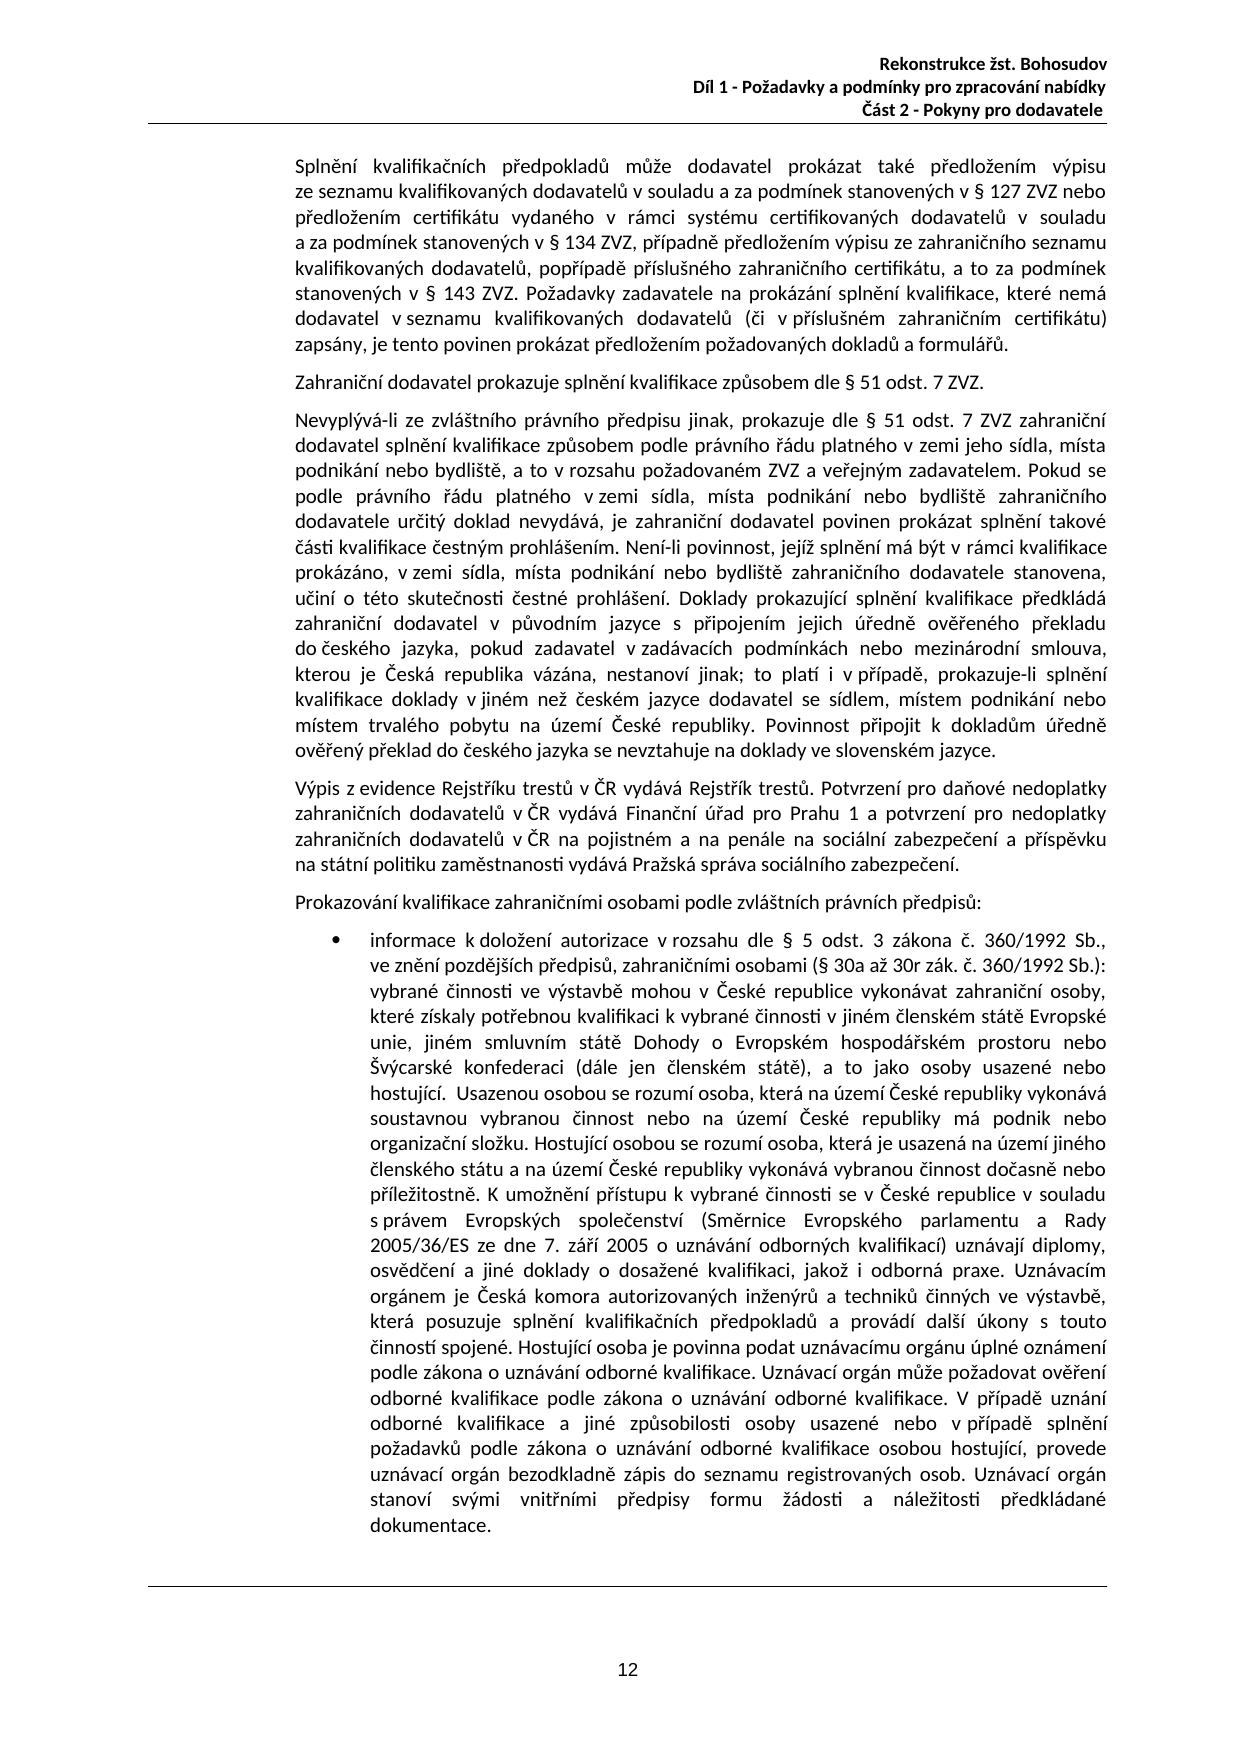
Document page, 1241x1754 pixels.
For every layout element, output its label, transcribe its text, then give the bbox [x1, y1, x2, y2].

text Nevyplývá-li ze zvláštního právního předpisu jinak, prokazuje dle § 51 odst. 7 ZVZ zahraniční dodavatel splnění kvalifikace způsobem podle právního řádu platného v zemi jeho sídla, místa podnikání nebo bydliště, a to v rozsahu požadovaném ZVZ a veřejným zadavatelem. Pokud se podle právního řádu platného v zemi sídla, místa podnikání nebo bydliště zahraničního dodavatele určitý doklad nevydává, je zahraniční dodavatel povinen prokázat splnění takové části kvalifikace čestným prohlášením. Není-li povinnost, jejíž splnění má být v rámci kvalifikace prokázáno, v zemi sídla, místa podnikání nebo bydliště zahraničního dodavatele stanovena, učiní o této skutečnosti čestné prohlášení. Doklady prokazující splnění kvalifikace předkládá zahraniční dodavatel v původním jazyce s připojením jejich úředně ověřeného překladu do českého jazyka, pokud zadavatel v zadávacích podmínkách nebo mezinárodní smlouva, kterou je Česká republika vázána, nestanoví jinak; to platí i v případě, prokazuje-li splnění kvalifikace doklady v jiném než českém jazyce dodavatel se sídlem, místem podnikání nebo místem trvalého pobytu na území České republiky. Povinnost připojit k dokladům úředně ověřený překlad do českého jazyka se nevztahuje na doklady ve slovenském jazyce. [295, 407, 1107, 763]
text Zahraniční dodavatel prokazuje splnění kvalifikace způsobem dle § 51 odst. 7 ZVZ. [295, 369, 1107, 394]
text Výpis z evidence Rejstříku trestů v ČR vydává Rejstřík trestů. Potvrzení pro daňové nedoplatky zahraničních dodavatelů v ČR vydává Finanční úřad pro Prahu 1 a potvrzení pro nedoplatky zahraničních dodavatelů v ČR na pojistném a na penále na sociální zabezpečení a příspěvku na státní politiku zaměstnanosti vydává Pražská správa sociálního zabezpečení. [295, 775, 1107, 877]
text Prokazování kvalifikace zahraničními osobami podle zvláštních právních předpisů: [295, 889, 1107, 915]
list informace k doložení autorizace v rozsahu dle § 5 odst. 3 zákona č. 360/1992 Sb., ve znění pozdějších předpisů, zahraničními osobami (§ 30a až 30r zák. č. 360/1992 Sb.): vybrané činnosti ve výstavbě mohou v České republice vykonávat zahraniční osoby, které získaly potřebnou kvalifikaci k vybrané činnosti v jiném členském státě Evropské unie, jiném smluvním státě Dohody o Evropském hospodářském prostoru nebo Švýcarské konfederaci (dále jen členském státě), a to jako osoby usazené nebo hostující. Usazenou osobou se rozumí osoba, která na území České republiky vykonává soustavnou vybranou činnost nebo na území České republiky má podnik nebo organizační složku. Hostující osobou se rozumí osoba, která je usazená na území jiného členského státu a na území České republiky vykonává vybranou činnost dočasně nebo příležitostně. K umožnění přístupu k vybrané činnosti se v České republice v souladu s právem Evropských společenství (Směrnice Evropského parlamentu a Rady 2005/36/ES ze dne 7. září 2005 o uznávání odborných kvalifikací) uznávají diplomy, osvědčení a jiné doklady o dosažené kvalifikaci, jakož i odborná praxe. Uznávacím orgánem je Česká komora autorizovaných inženýrů a techniků činných ve výstavbě, která posuzuje splnění kvalifikačních předpokladů a provádí další úkony s touto činností spojené. Hostující osoba je povinna podat uznávacímu orgánu úplné oznámení podle zákona o uznávání odborné kvalifikace. Uznávací orgán může požadovat ověření odborné kvalifikace podle zákona o uznávání odborné kvalifikace. V případě uznání odborné kvalifikace a jiné způsobilosti osoby usazené nebo v případě splnění požadavků podle zákona o uznávání odborné kvalifikace osobou hostující, provede uznávací orgán bezodkladně zápis do seznamu registrovaných osob. Uznávací orgán stanoví svými vnitřními předpisy formu žádosti a náležitosti předkládané dokumentace. [332, 927, 1107, 1537]
text Splnění kvalifikačních předpokladů může dodavatel prokázat také předložením výpisu ze seznamu kvalifikovaných dodavatelů v souladu a za podmínek stanovených v § 127 ZVZ nebo předložením certifikátu vydaného v rámci systému certifikovaných dodavatelů v souladu a za podmínek stanovených v § 134 ZVZ, případně předložením výpisu ze zahraničního seznamu kvalifikovaných dodavatelů, popřípadě příslušného zahraničního certifikátu, a to za podmínek stanovených v § 143 ZVZ. Požadavky zadavatele na prokázání splnění kvalifikace, které nemá dodavatel v seznamu kvalifikovaných dodavatelů (či v příslušném zahraničním certifikátu) zapsány, je tento povinen prokázat předložením požadovaných dokladů a formulářů. [295, 153, 1107, 356]
